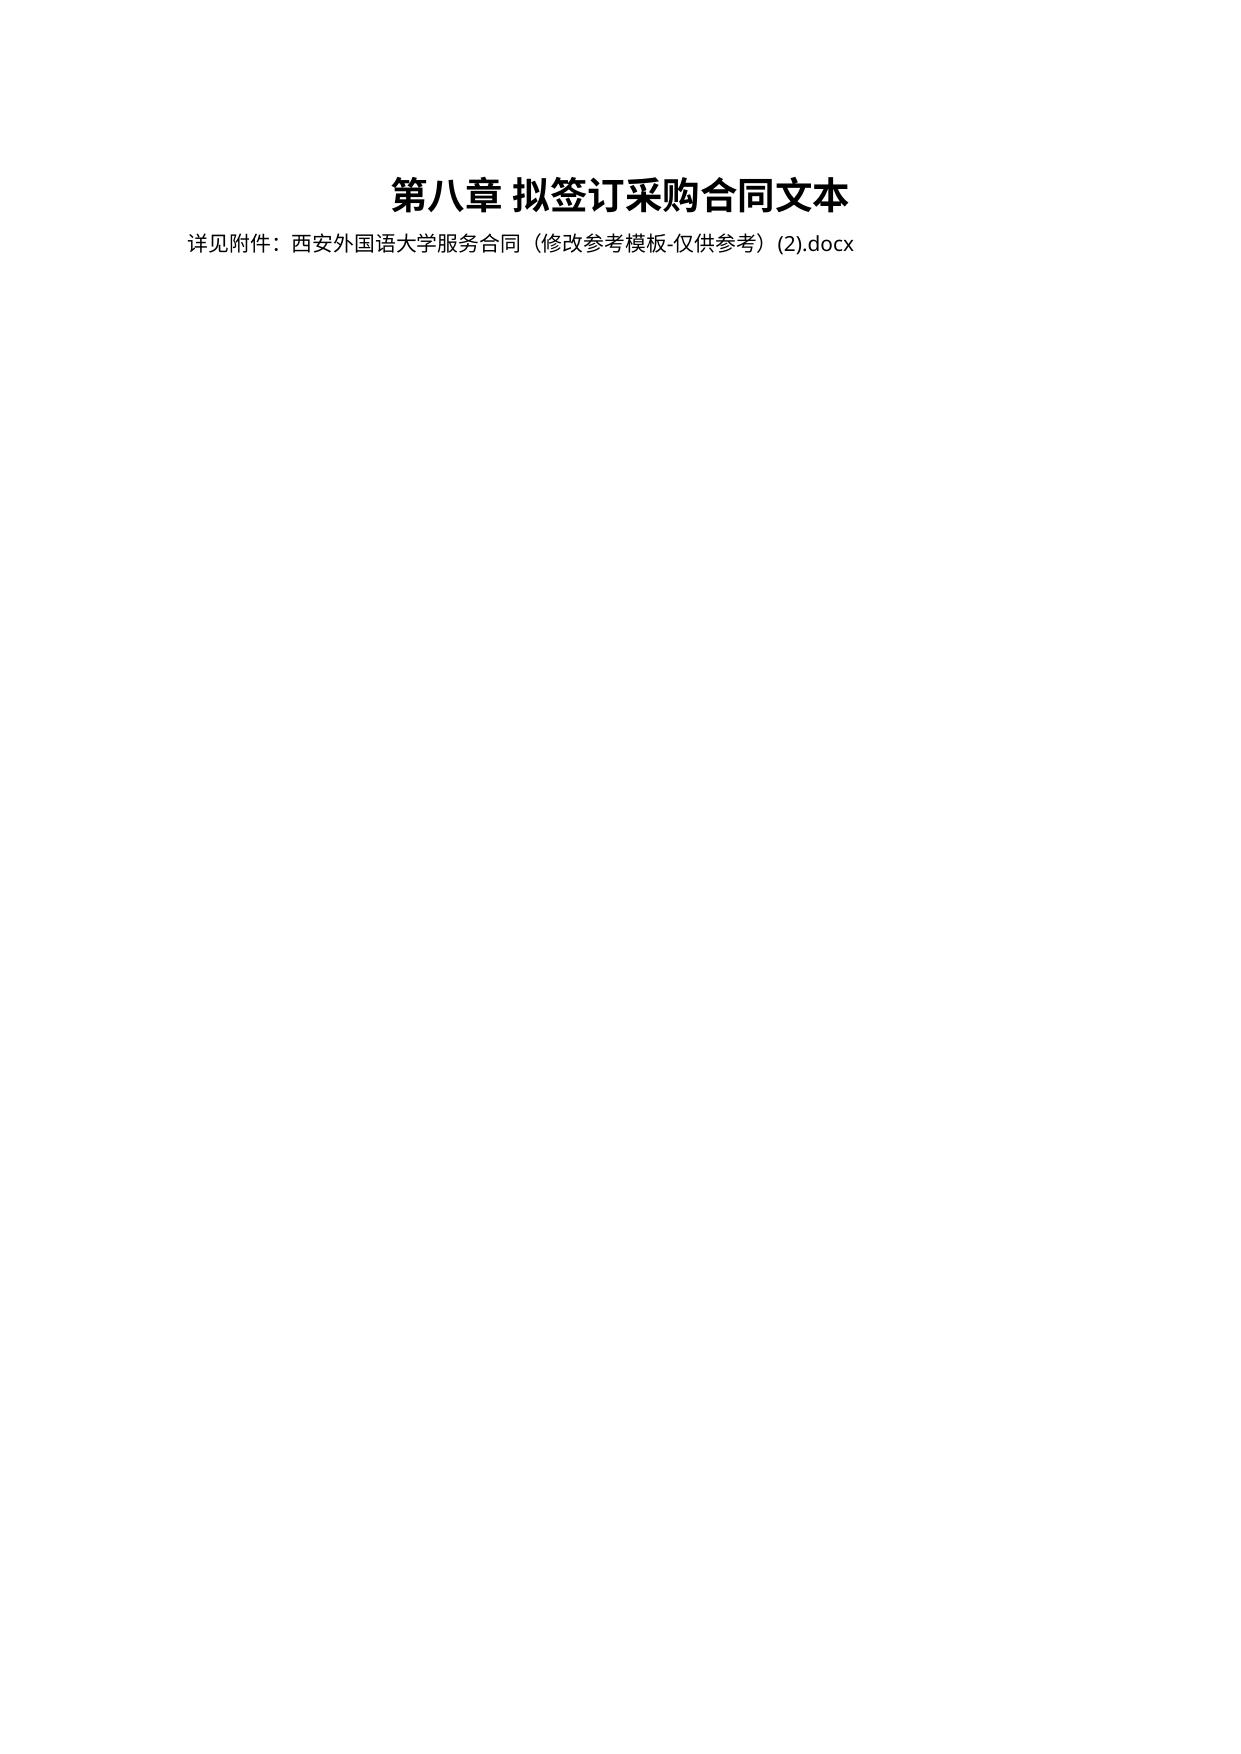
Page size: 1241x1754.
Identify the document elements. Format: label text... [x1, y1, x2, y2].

text 详见附件：西安外国语大学服务合同（修改参考模板-仅供参考）(2).docx [187, 227, 1053, 259]
text 第八章 拟签订采购合同文本 [187, 162, 1053, 227]
